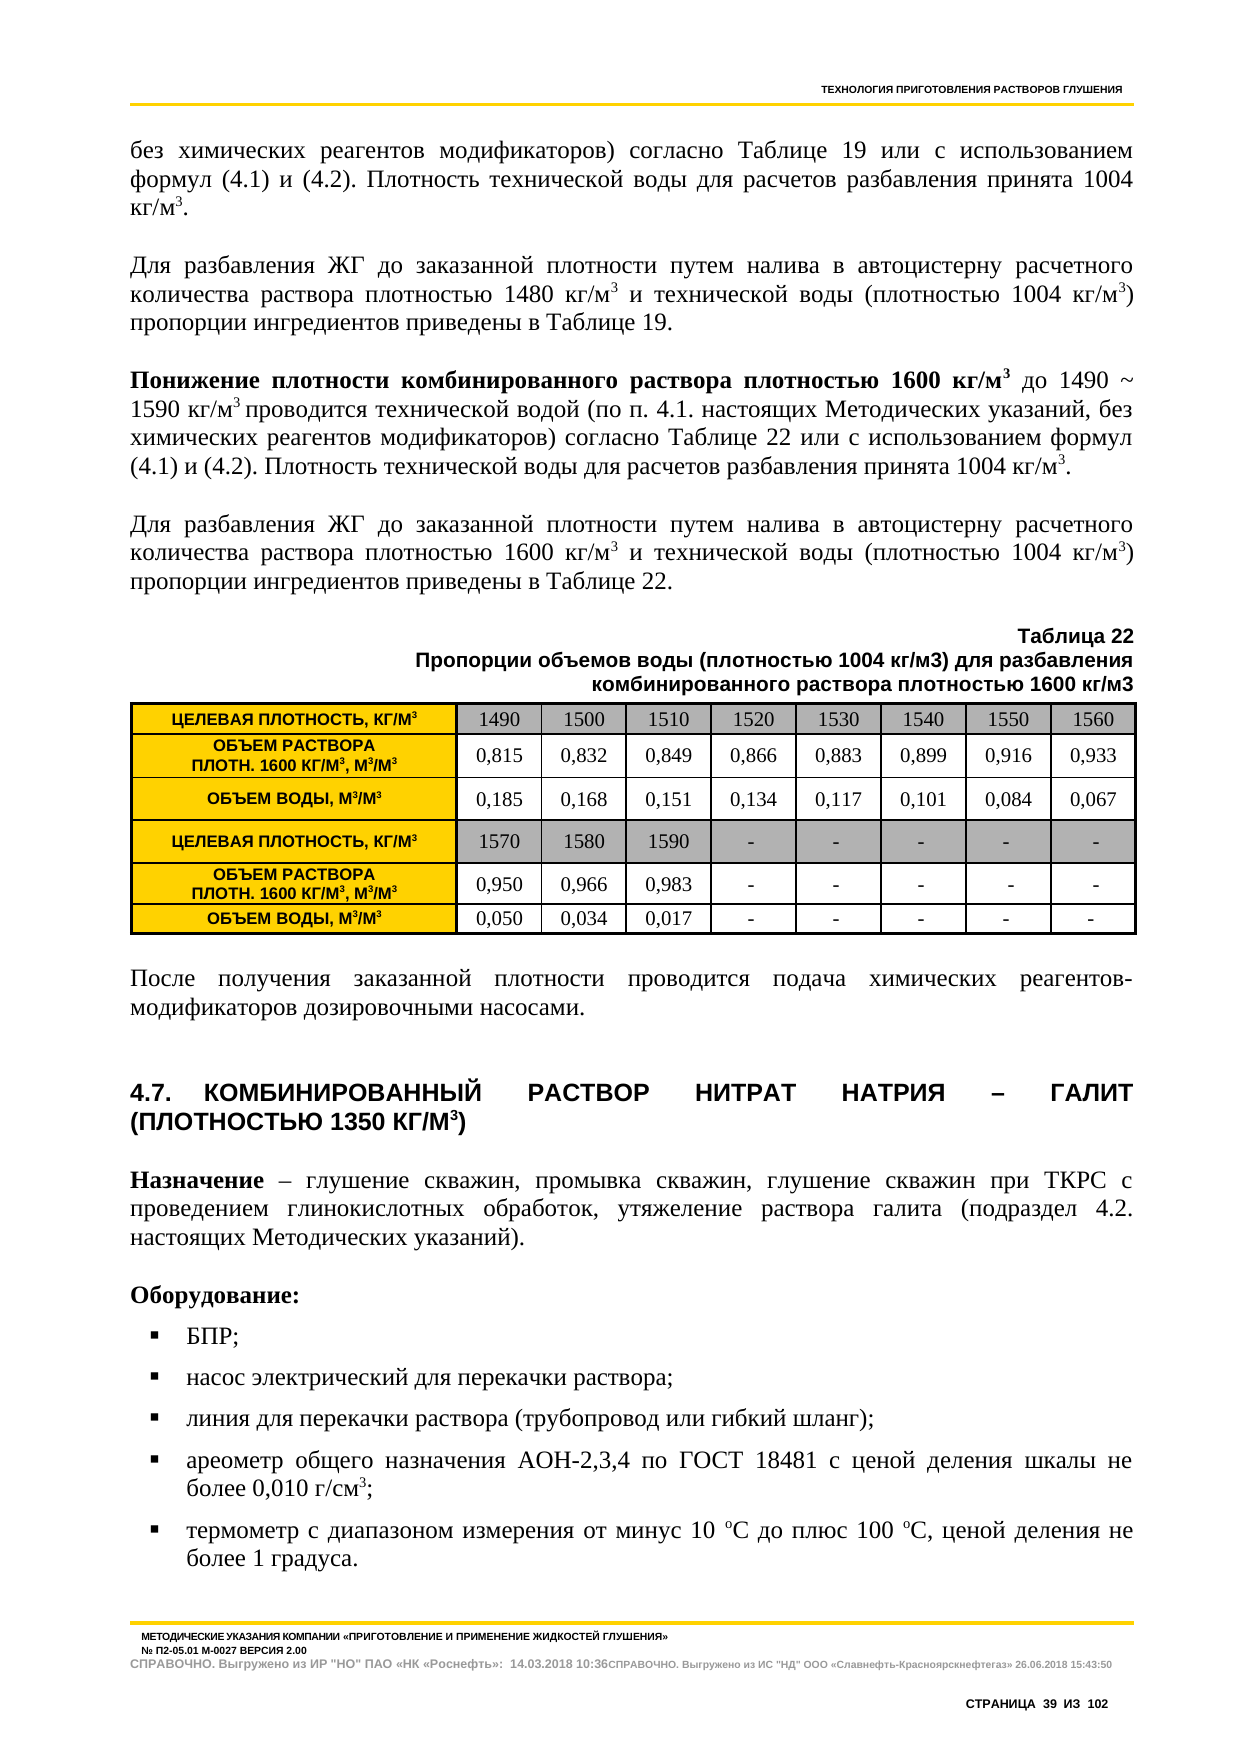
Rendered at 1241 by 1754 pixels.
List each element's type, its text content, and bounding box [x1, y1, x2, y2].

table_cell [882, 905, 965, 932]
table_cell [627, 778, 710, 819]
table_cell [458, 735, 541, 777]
list насос электрический для перекачки раствора; [149, 1362, 1134, 1391]
list термометр с диапазоном измерения от минус 10 оС до плюс 100 оС, ценой деления не более 1 градуса. [149, 1515, 1134, 1572]
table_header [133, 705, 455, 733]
text После получения заказанной плотности проводится подача химических реагентов-модификаторов дозировочными насосами. [130, 963, 1134, 1021]
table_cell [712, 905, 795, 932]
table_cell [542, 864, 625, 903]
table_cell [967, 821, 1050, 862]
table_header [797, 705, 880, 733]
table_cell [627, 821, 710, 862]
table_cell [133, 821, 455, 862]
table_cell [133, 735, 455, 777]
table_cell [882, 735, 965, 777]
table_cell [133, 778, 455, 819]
text Назначение – глушение скважин, промывка скважин, глушение скважин при ТКРС с проведением глинокислотных обработок, утяжеление раствора галита (подраздел 4.2. настоящих Методических указаний). [130, 1165, 1134, 1251]
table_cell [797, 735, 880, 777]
list линия для перекачки раствора (трубопровод или гибкий шланг); [149, 1403, 1134, 1432]
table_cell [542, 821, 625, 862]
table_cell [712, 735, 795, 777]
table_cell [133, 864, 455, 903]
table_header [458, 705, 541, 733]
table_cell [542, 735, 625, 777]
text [130, 135, 1134, 221]
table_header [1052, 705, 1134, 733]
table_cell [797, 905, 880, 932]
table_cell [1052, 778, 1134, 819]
text Для разбавления ЖГ до заказанной плотности путем налива в автоцистерну расчетного количества раствора плотностью 1600 кг/м3 и технической воды (плотностью 1004 кг/м3) пропорции ингредиентов приведены в Таблице 22. [130, 509, 1134, 595]
text Для разбавления ЖГ до заказанной плотности путем налива в автоцистерну расчетного количества раствора плотностью 1480 кг/м3 и технической воды (плотностью 1004 кг/м3) пропорции ингредиентов приведены в Таблице 19. [130, 250, 1134, 336]
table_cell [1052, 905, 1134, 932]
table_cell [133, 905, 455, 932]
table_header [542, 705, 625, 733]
text Оборудование: [130, 1280, 1134, 1308]
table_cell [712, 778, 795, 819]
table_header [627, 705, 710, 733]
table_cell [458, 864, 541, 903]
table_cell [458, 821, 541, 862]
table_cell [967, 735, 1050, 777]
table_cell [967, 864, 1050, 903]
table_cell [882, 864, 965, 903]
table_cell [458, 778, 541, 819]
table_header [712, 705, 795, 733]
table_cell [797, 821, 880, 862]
list БПР; [149, 1321, 1134, 1350]
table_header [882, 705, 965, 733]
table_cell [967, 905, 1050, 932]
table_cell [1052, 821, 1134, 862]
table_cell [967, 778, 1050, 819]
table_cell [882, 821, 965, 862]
list КОМБИНИРОВАННЫЙ РАСТВОР НИТРАТ НАТРИЯ – ГАЛИТ (ПЛОТНОСТЬЮ 1350 КГ/М3) [130, 1078, 1134, 1136]
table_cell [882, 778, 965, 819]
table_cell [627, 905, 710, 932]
list ареометр общего назначения АОН-2,3,4 по ГОСТ 18481 с ценой деления шкалы не более 0,010 г/см3; [149, 1445, 1134, 1502]
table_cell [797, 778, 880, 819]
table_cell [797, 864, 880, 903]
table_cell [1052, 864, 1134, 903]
text Пропорции объемов воды (плотностью 1004 кг/м3) для разбавления комбинированного раствора плотностью 1600 кг/м3 [130, 648, 1134, 696]
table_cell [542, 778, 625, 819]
text Понижение плотности комбинированного раствора плотностью 1600 кг/м3 до 1490 ~ 1590 кг/м3 проводится технической водой (по п. 4.1. настоящих Методических указаний, без химических реагентов модификаторов) согласно Таблице 22 или с использованием формул (4.1) и (4.2). Плотность технической воды для расчетов разбавления принята 1004 кг/м3. [130, 365, 1134, 480]
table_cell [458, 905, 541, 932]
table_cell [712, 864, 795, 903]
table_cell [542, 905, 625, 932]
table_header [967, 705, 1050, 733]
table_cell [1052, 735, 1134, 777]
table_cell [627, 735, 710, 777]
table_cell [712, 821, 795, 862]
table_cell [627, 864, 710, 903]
